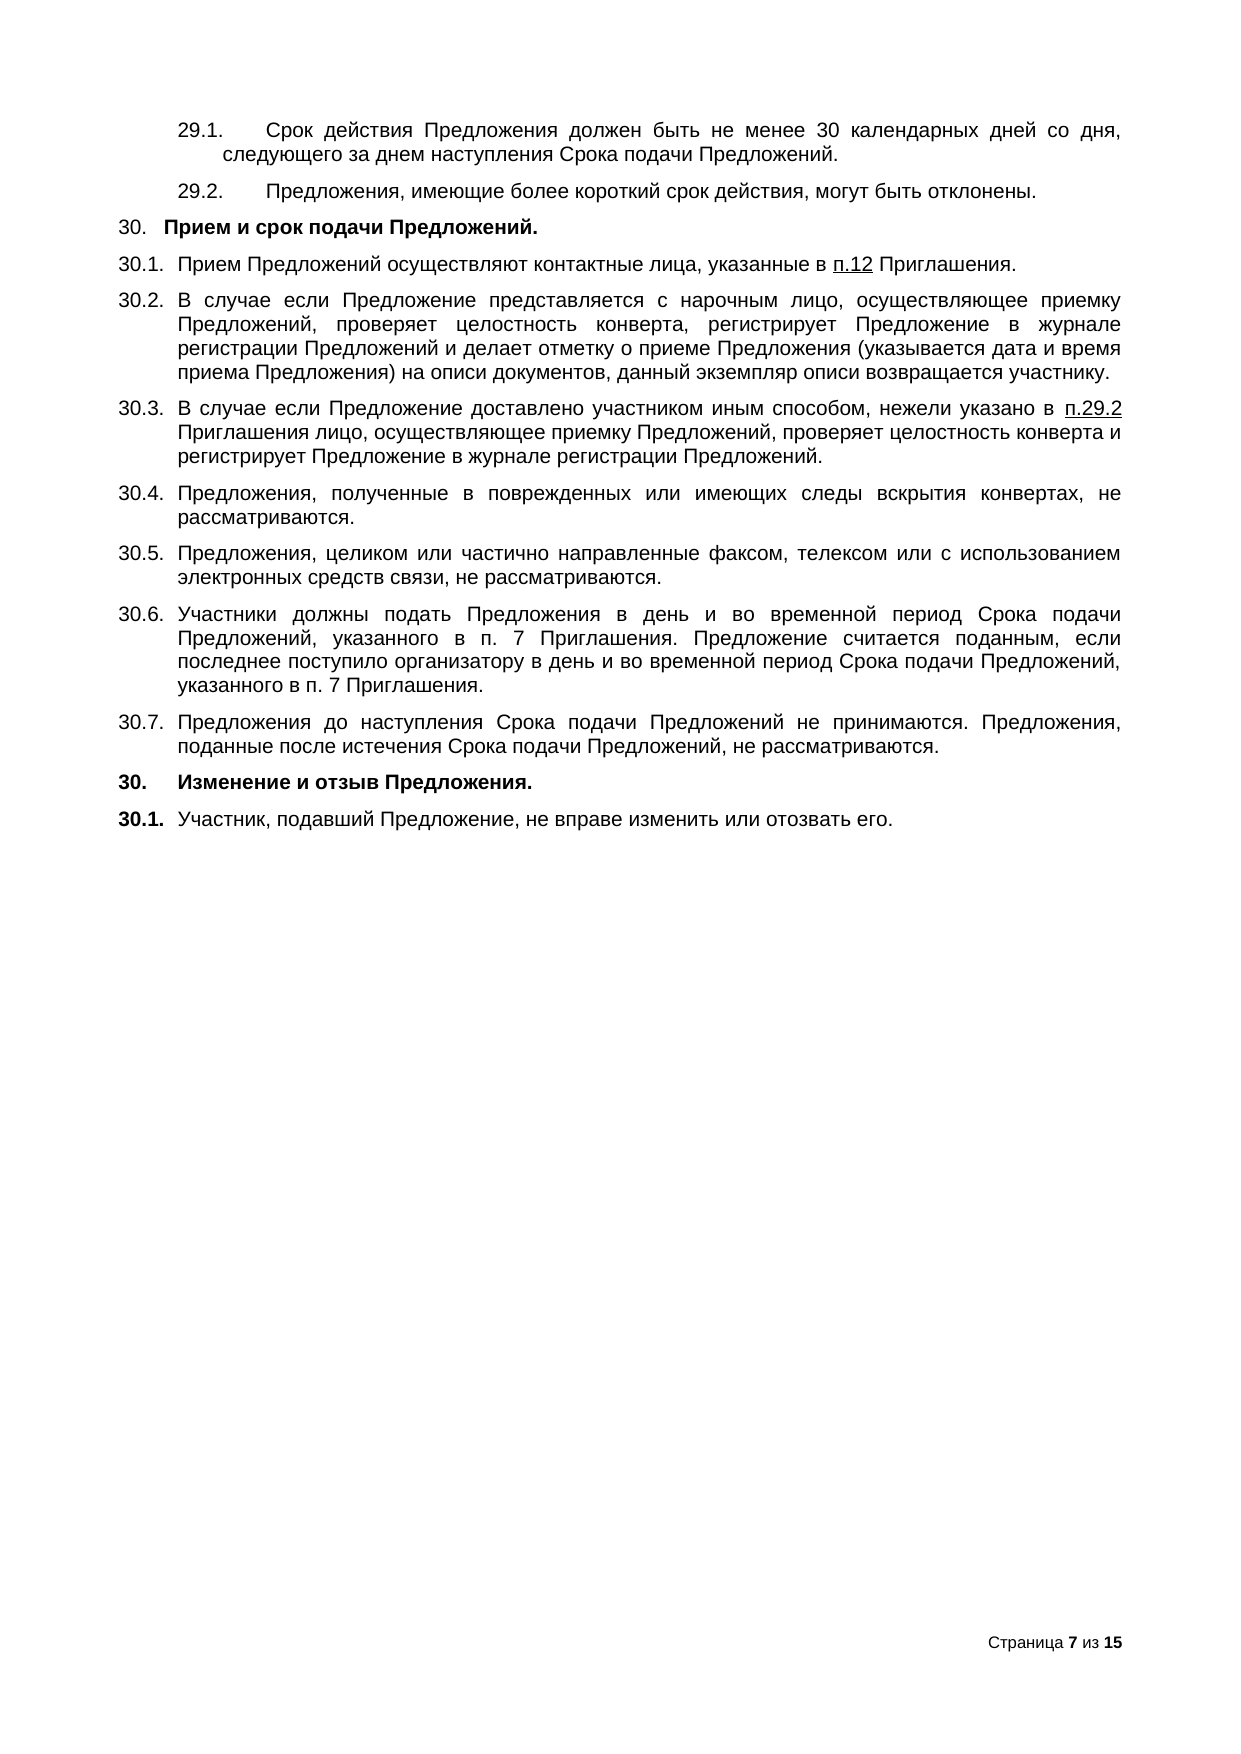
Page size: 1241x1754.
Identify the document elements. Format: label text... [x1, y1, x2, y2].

list Предложения, полученные в поврежденных или имеющих следы вскрытия конвертах, не рассматриваются. [118, 481, 1122, 528]
list Срок действия Предложения должен быть не менее 30 календарных дней со дня, следующего за днем наступления Срока подачи Предложений. [177, 118, 1122, 166]
list Прием и срок подачи Предложений. [118, 215, 1122, 239]
list Предложения, имеющие более короткий срок действия, могут быть отклонены. [177, 178, 1122, 202]
text 30. Изменение и отзыв Предложения. [118, 770, 1122, 794]
list Участник, подавший Предложение, не вправе изменить или отозвать его. [118, 807, 1122, 831]
list Предложения до наступления Срока подачи Предложений не принимаются. Предложения, поданные после истечения Срока подачи Предложений, не рассматриваются. [118, 710, 1122, 758]
list В случае если Предложение представляется с нарочным лицо, осуществляющее приемку Предложений, проверяет целостность конверта, регистрирует Предложение в журнале регистрации Предложений и делает отметку о приеме Предложения (указывается дата и время приема Предложения) на описи документов, данный экземпляр описи возвращается участнику. [118, 288, 1122, 384]
list В случае если Предложение доставлено участником иным способом, нежели указано в п.29.2 Приглашения лицо, осуществляющее приемку Предложений, проверяет целостность конверта и регистрирует Предложение в журнале регистрации Предложений. [118, 396, 1122, 468]
list Прием Предложений осуществляют контактные лица, указанные в п.12 Приглашения. [118, 251, 1122, 275]
list Участники должны подать Предложения в день и во временной период Срока подачи Предложений, указанного в п. 7 Приглашения. Предложение считается поданным, если последнее поступило организатору в день и во временной период Срока подачи Предложений, указанного в п. 7 Приглашения. [118, 601, 1122, 697]
list Предложения, целиком или частично направленные факсом, телексом или с использованием электронных средств связи, не рассматриваются. [118, 541, 1122, 589]
